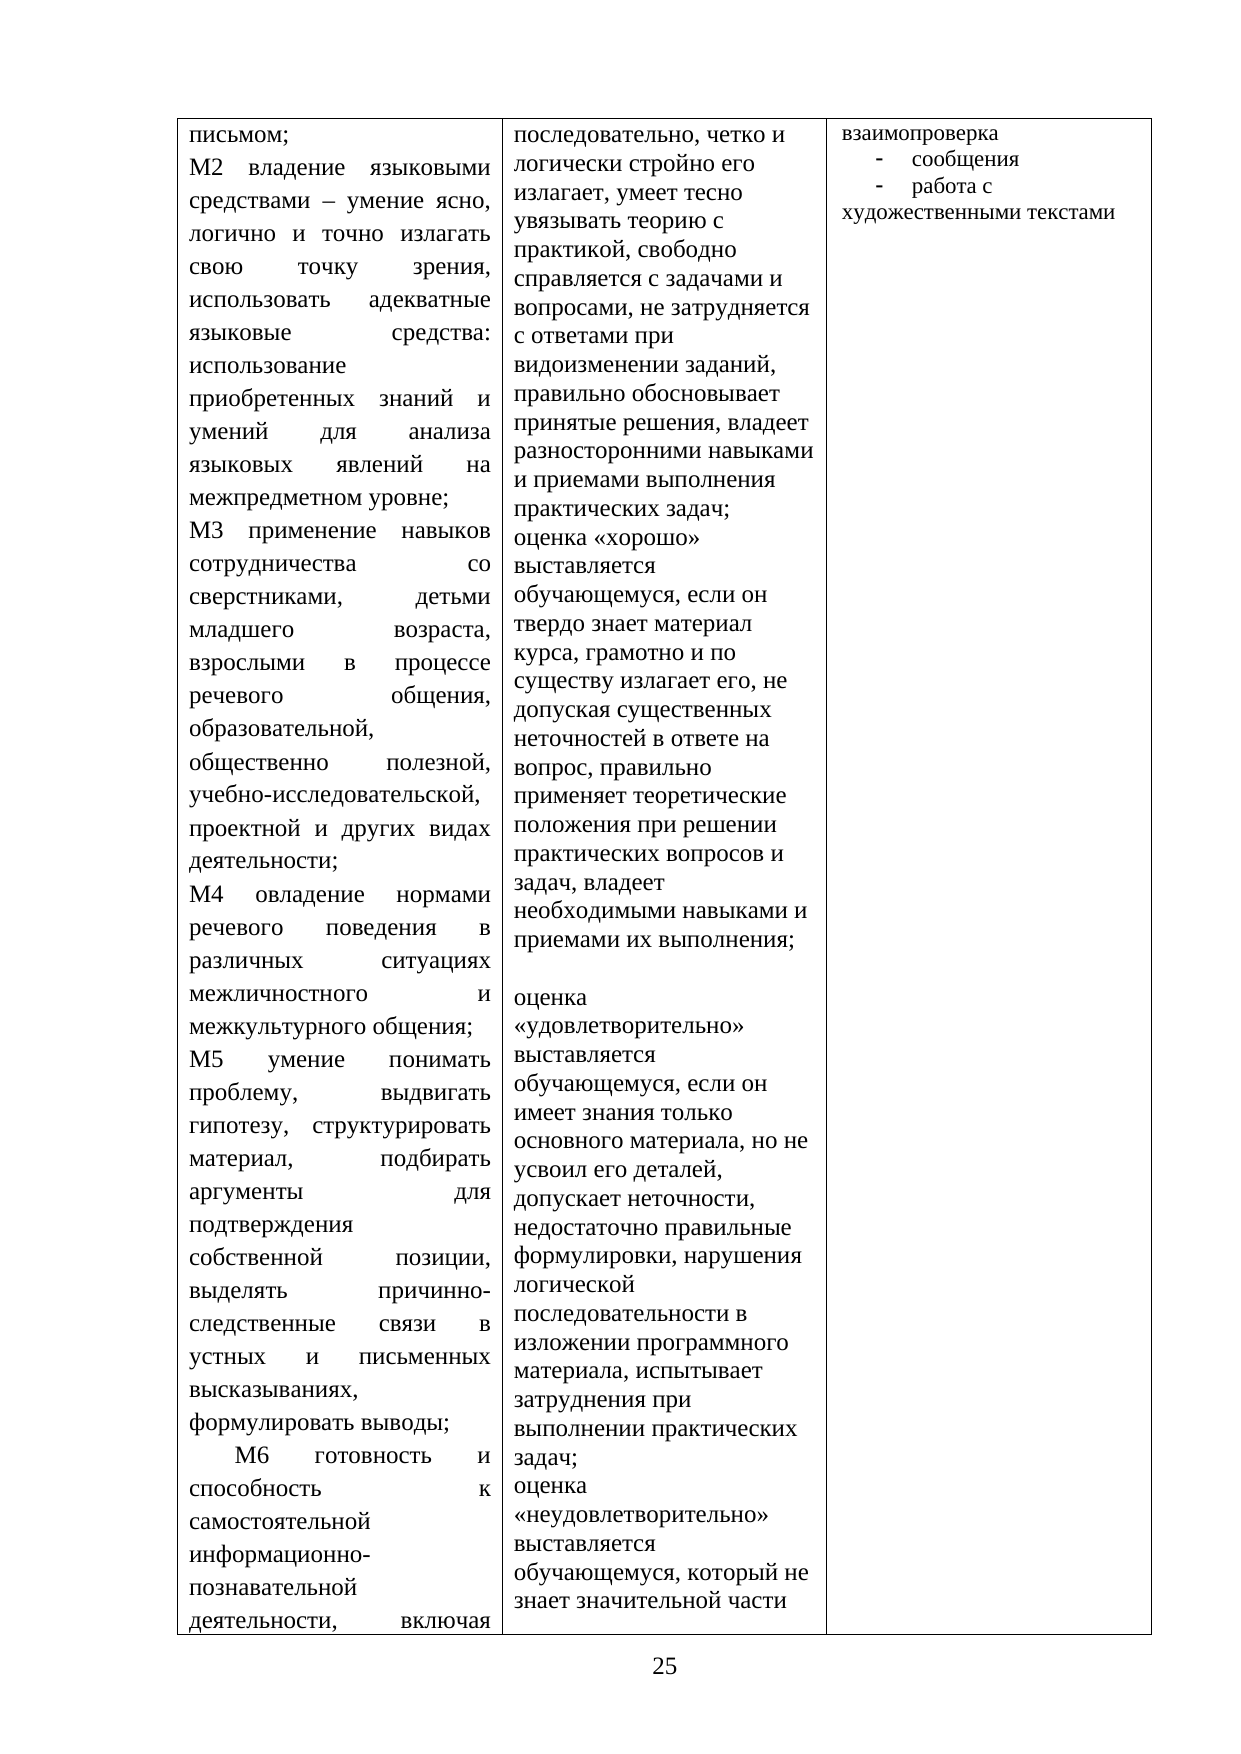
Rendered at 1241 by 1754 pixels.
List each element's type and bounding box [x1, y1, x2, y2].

table_cell [827, 119, 1151, 1634]
table_cell [178, 119, 502, 1634]
table_cell [503, 119, 826, 1634]
